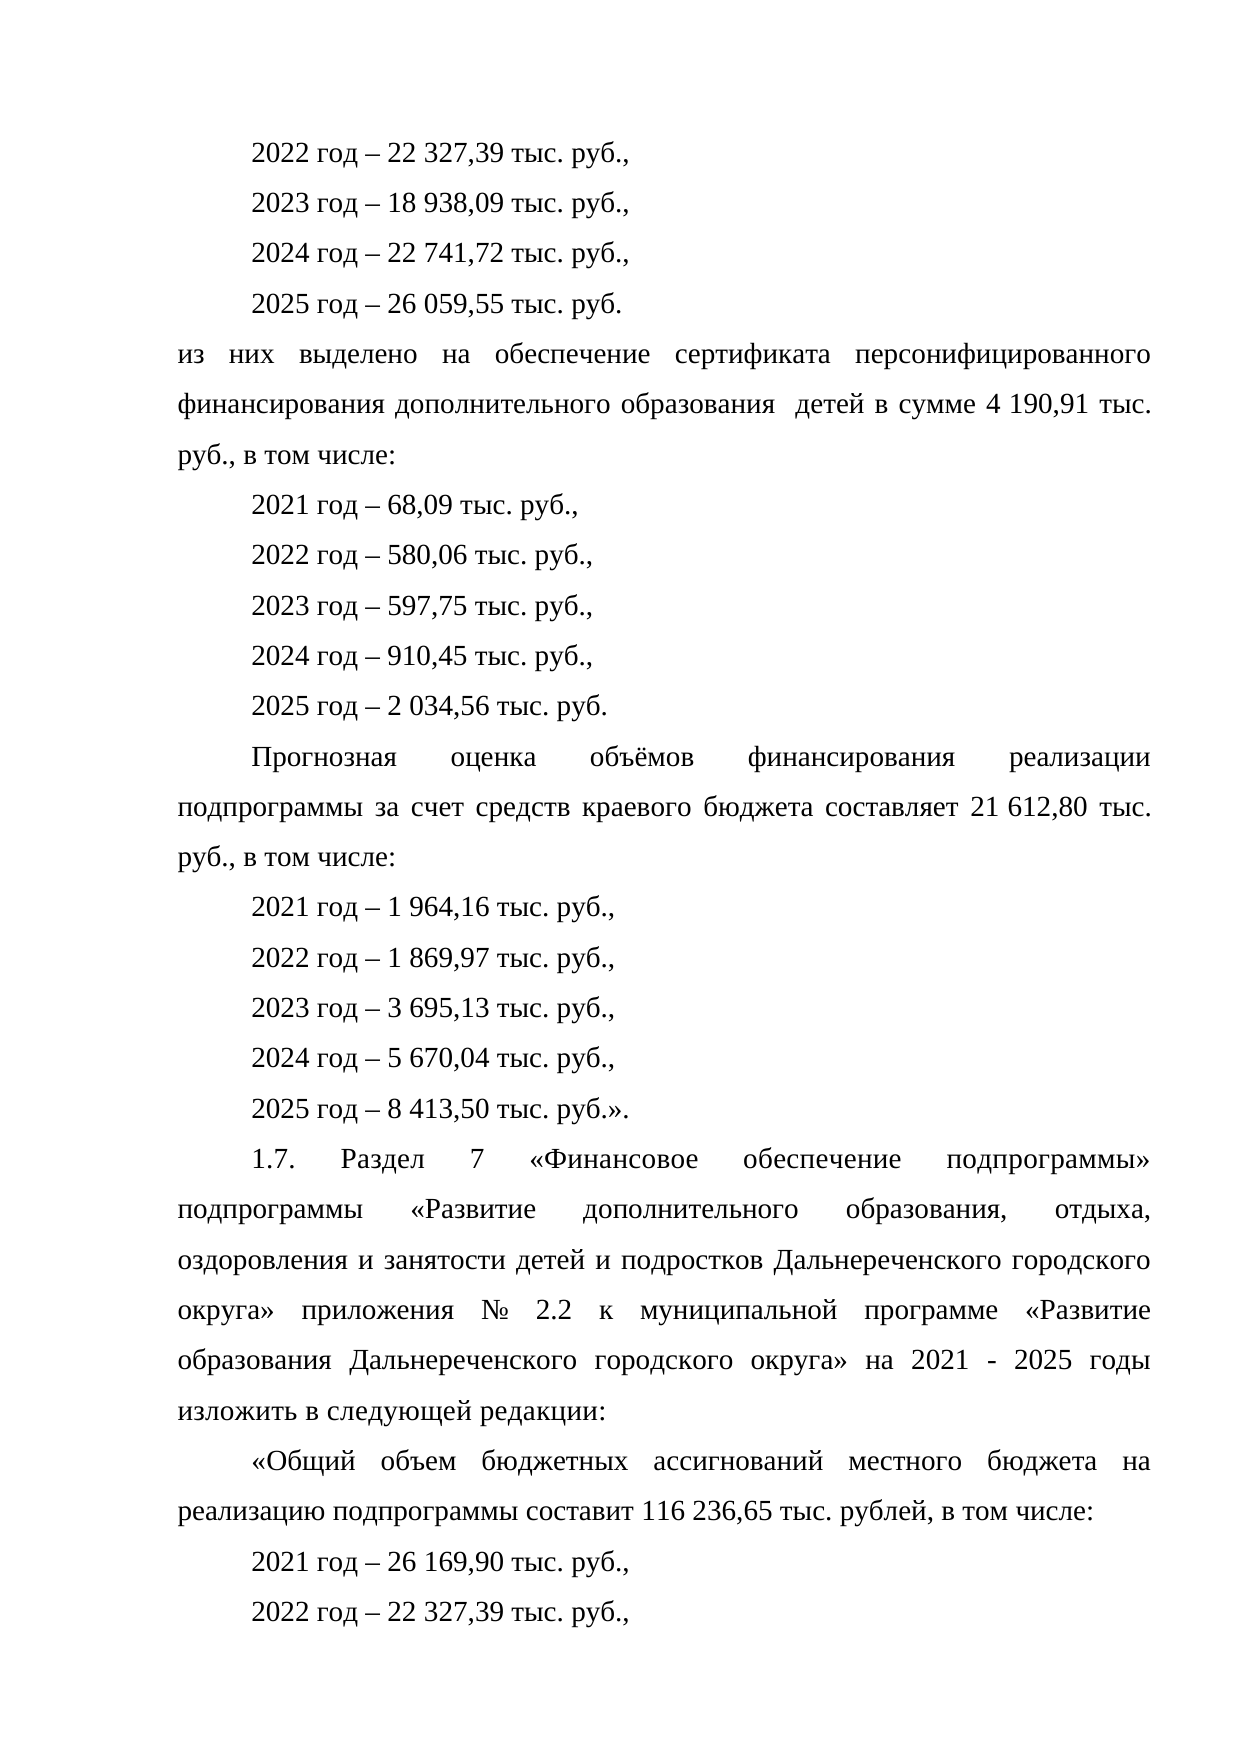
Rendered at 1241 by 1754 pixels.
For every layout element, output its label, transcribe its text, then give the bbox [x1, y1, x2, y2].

text «Общий объем бюджетных ассигнований местного бюджета на реализацию подпрограммы составит 116 236,65 тыс. рублей, в том числе: [177, 1443, 1152, 1527]
text 2022 год – 22 327,39 тыс. руб., [177, 1594, 1152, 1627]
text 2021 год – 26 169,90 тыс. руб., [177, 1544, 1152, 1577]
text 2022 год – 22 327,39 тыс. руб., [177, 135, 1152, 168]
text 2022 год – 580,06 тыс. руб., [177, 537, 1152, 571]
text 2024 год – 5 670,04 тыс. руб., [177, 1041, 1152, 1074]
text Прогнозная оценка объёмов финансирования реализации подпрограммы за счет средств краевого бюджета составляет 21 612,80 тыс. руб., в том числе: [177, 739, 1152, 873]
text 2025 год – 2 034,56 тыс. руб. [177, 688, 1152, 722]
text 2021 год – 68,09 тыс. руб., [177, 487, 1152, 521]
text 2023 год – 597,75 тыс. руб., [177, 588, 1152, 621]
text 2024 год – 22 741,72 тыс. руб., [177, 236, 1152, 269]
text 2021 год – 1 964,16 тыс. руб., [177, 889, 1152, 923]
text 1.7. Раздел 7 «Финансовое обеспечение подпрограммы» подпрограммы «Развитие дополнительного образования, отдыха, оздоровления и занятости детей и подростков Дальнереченского городского округа» приложения № 2.2 к муниципальной программе «Развитие образования Дальнереченского городского округа» на 2021 - 2025 годы изложить в следующей редакции: [177, 1141, 1152, 1426]
text 2025 год – 26 059,55 тыс. руб. [177, 286, 1152, 319]
text 2022 год – 1 869,97 тыс. руб., [177, 940, 1152, 973]
text из них выделено на обеспечение сертификата персонифицированного финансирования дополнительного образования детей в сумме 4 190,91 тыс. руб., в том числе: [177, 336, 1152, 470]
text 2024 год – 910,45 тыс. руб., [177, 638, 1152, 672]
text 2025 год – 8 413,50 тыс. руб.». [177, 1091, 1152, 1124]
text 2023 год – 18 938,09 тыс. руб., [177, 185, 1152, 219]
text 2023 год – 3 695,13 тыс. руб., [177, 990, 1152, 1024]
